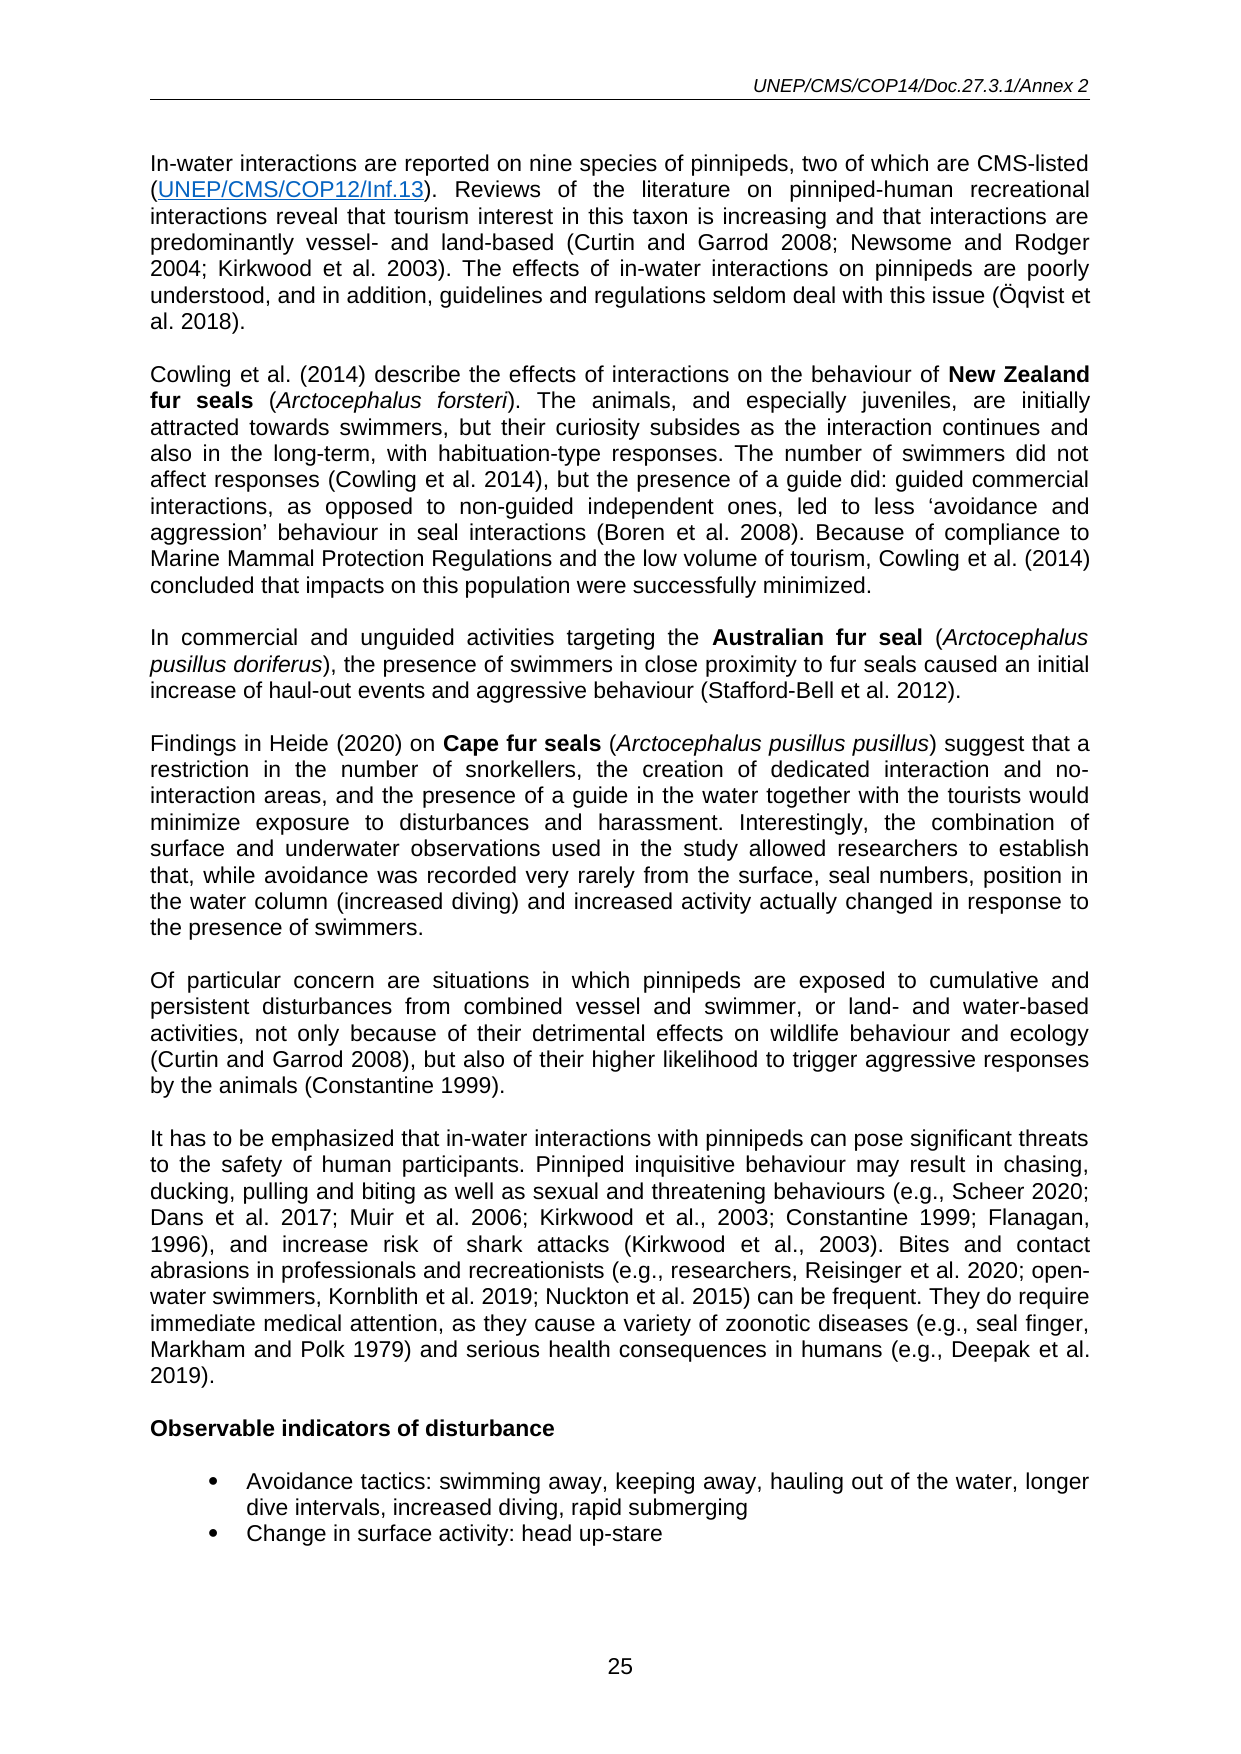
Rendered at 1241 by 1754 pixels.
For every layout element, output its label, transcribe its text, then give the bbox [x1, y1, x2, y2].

text Of particular concern are situations in which pinnipeds are exposed to cumulative and persistent disturbances from combined vessel and swimmer, or land- and water-based activities, not only because of their detrimental effects on wildlife behaviour and ecology (Curtin and Garrod 2008), but also of their higher likelihood to trigger aggressive responses by the animals (Constantine 1999). [150, 967, 1090, 1099]
list Avoidance tactics: swimming away, keeping away, hauling out of the water, longer dive intervals, increased diving, rapid submerging [209, 1468, 1090, 1520]
text It has to be emphasized that in-water interactions with pinnipeds can pose significant threats to the safety of human participants. Pinniped inquisitive behaviour may result in chasing, ducking, pulling and biting as well as sexual and threatening behaviours (e.g., Scheer 2020; Dans et al. 2017; Muir et al. 2006; Kirkwood et al., 2003; Constantine 1999; Flanagan, 1996), and increase risk of shark attacks (Kirkwood et al., 2003). Bites and contact abrasions in professionals and recreationists (e.g., researchers, Reisinger et al. 2020; open-water swimmers, Kornblith et al. 2019; Nuckton et al. 2015) can be frequent. They do require immediate medical attention, as they cause a variety of zoonotic diseases (e.g., seal finger, Markham and Polk 1979) and serious health consequences in humans (e.g., Deepak et al. 2019). [150, 1125, 1090, 1389]
text In commercial and unguided activities targeting the Australian fur seal (Arctocephalus pusillus doriferus), the presence of swimmers in close proximity to fur seals caused an initial increase of haul-out events and aggressive behaviour (Stafford-Bell et al. 2012). [150, 624, 1090, 703]
text Observable indicators of disturbance [150, 1415, 1090, 1441]
text Findings in Heide (2020) on Cape fur seals (Arctocephalus pusillus pusillus) suggest that a restriction in the number of snorkellers, the creation of dedicated interaction and no-interaction areas, and the presence of a guide in the water together with the tourists would minimize exposure to disturbances and harassment. Interestingly, the combination of surface and underwater observations used in the study allowed researchers to establish that, while avoidance was recorded very rarely from the surface, seal numbers, position in the water column (increased diving) and increased activity actually changed in response to the presence of swimmers. [150, 730, 1090, 941]
text Cowling et al. (2014) describe the effects of interactions on the behaviour of New Zealand fur seals (Arctocephalus forsteri). The animals, and especially juveniles, are initially attracted towards swimmers, but their curiosity subsides as the interaction continues and also in the long-term, with habituation-type responses. The number of swimmers did not affect responses (Cowling et al. 2014), but the presence of a guide did: guided commercial interactions, as opposed to non-guided independent ones, led to less ‘avoidance and aggression’ behaviour in seal interactions (Boren et al. 2008). Because of compliance to Marine Mammal Protection Regulations and the low volume of tourism, Cowling et al. (2014) concluded that impacts on this population were successfully minimized. [150, 361, 1090, 598]
list Change in surface activity: head up-stare [209, 1520, 1090, 1547]
text In-water interactions are reported on nine species of pinnipeds, two of which are CMS-listed (UNEP/CMS/COP12/Inf.13). Reviews of the literature on pinniped-human recreational interactions reveal that tourism interest in this taxon is increasing and that interactions are predominantly vessel- and land-based (Curtin and Garrod 2008; Newsome and Rodger 2004; Kirkwood et al. 2003). The effects of in-water interactions on pinnipeds are poorly understood, and in addition, guidelines and regulations seldom deal with this issue (Öqvist et al. 2018). [150, 150, 1090, 334]
